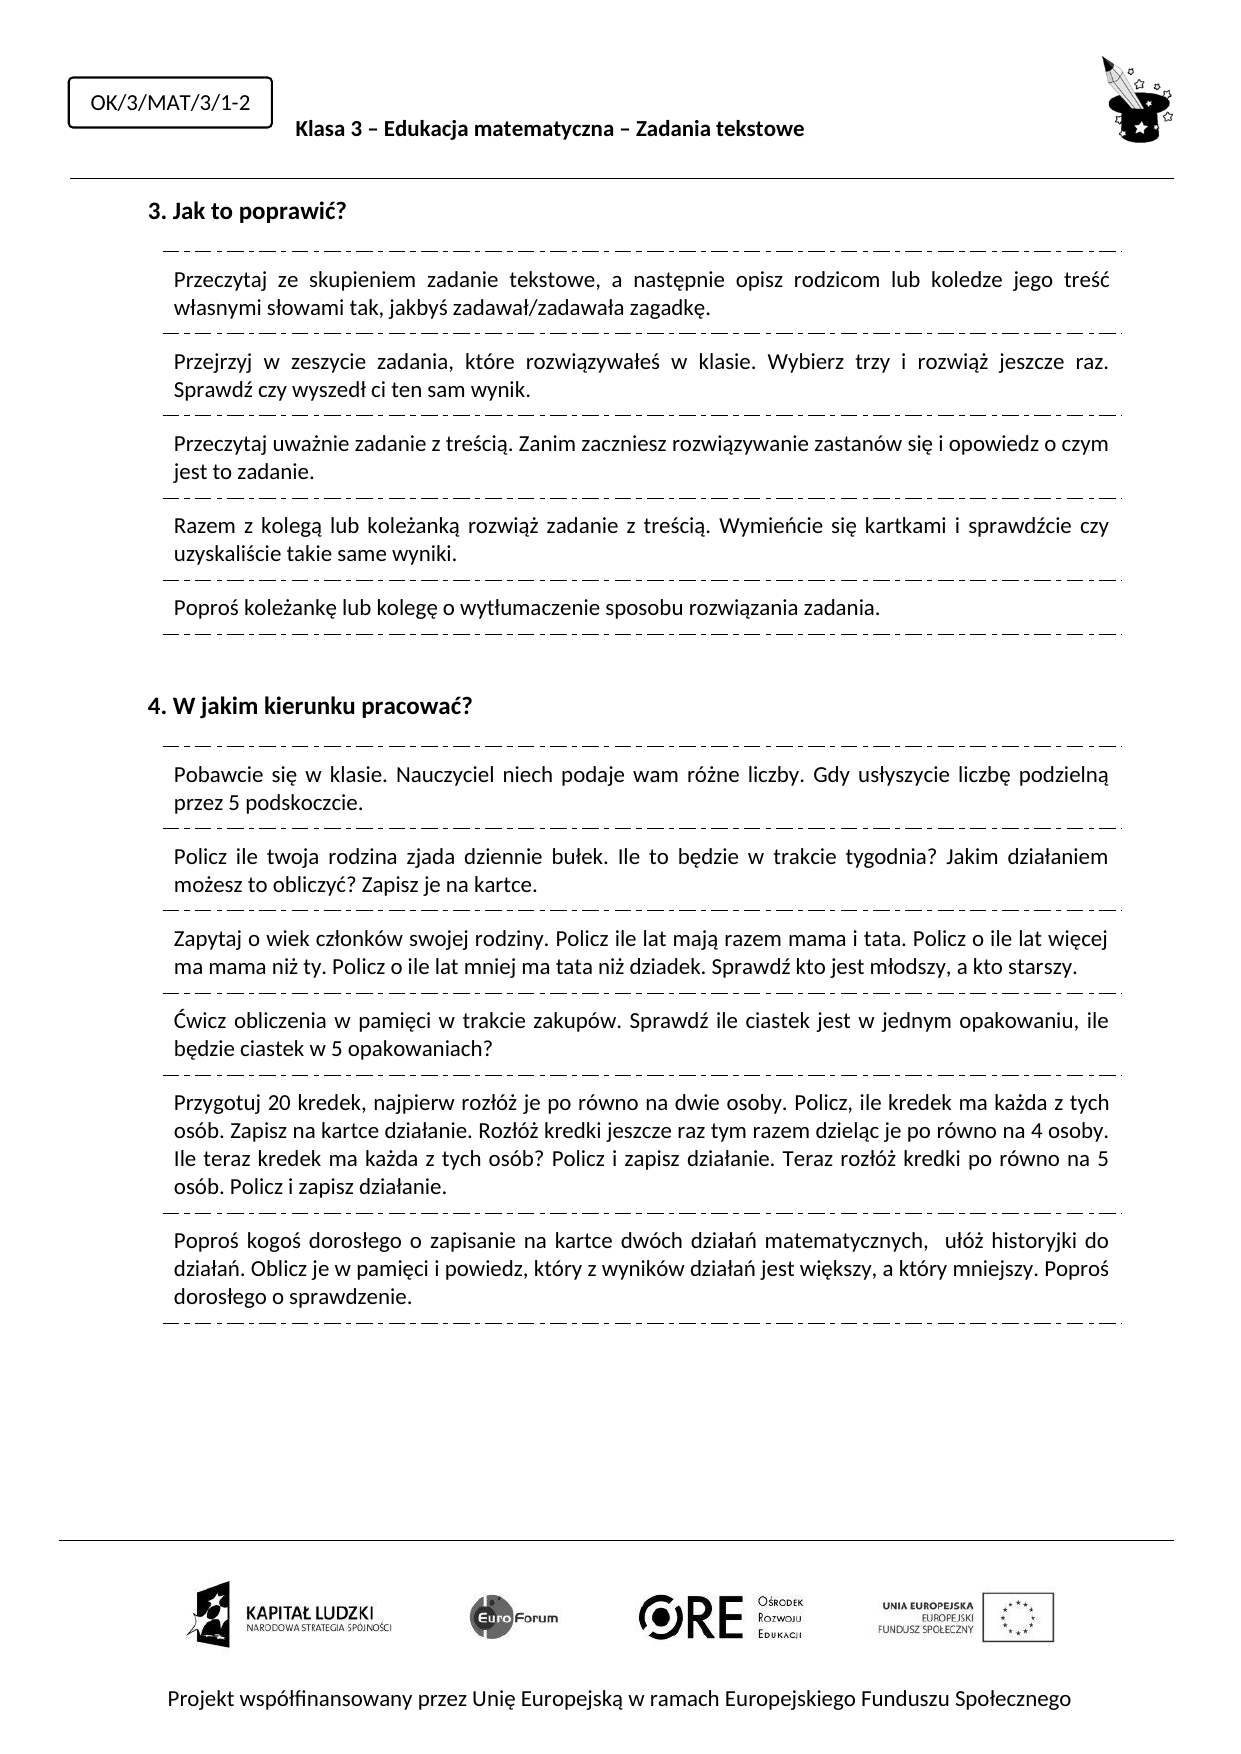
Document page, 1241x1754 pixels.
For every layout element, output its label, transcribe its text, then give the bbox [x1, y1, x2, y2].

table_cell Poproś kogoś dorosłego o zapisanie na kartce dwóch działań matematycznych, ułóż historyjki do działań. Oblicz je w pamięci i powiedz, który z wyników działań jest większy, a który mniejszy. Poproś dorosłego o sprawdzenie. [163, 1213, 1122, 1323]
table_cell Policz ile twoja rodzina zjada dziennie bułek. Ile to będzie w trakcie tygodnia? Jakim działaniem możesz to obliczyć? Zapisz je na kartce. [163, 828, 1122, 910]
table_cell Przygotuj 20 kredek, najpierw rozłóż je po równo na dwie osoby. Policz, ile kredek ma każda z tych osób. Zapisz na kartce działanie. Rozłóż kredki jeszcze raz tym razem dzieląc je po równo na 4 osoby. Ile teraz kredek ma każda z tych osób? Policz i zapisz działanie. Teraz rozłóż kredki po równo na 5 osób. Policz i zapisz działanie. [163, 1075, 1122, 1213]
table_cell Razem z kolegą lub koleżanką rozwiąż zadanie z treścią. Wymieńcie się kartkami i sprawdźcie czy uzyskaliście takie same wyniki. [163, 498, 1122, 579]
table_cell Przejrzyj w zeszycie zadania, które rozwiązywałeś w klasie. Wybierz trzy i rozwiąż jeszcze raz. Sprawdź czy wyszedł ci ten sam wynik. [163, 333, 1122, 415]
text 3. Jak to poprawić? [148, 195, 1093, 226]
table_cell Ćwicz obliczenia w pamięci w trakcie zakupów. Sprawdź ile ciastek jest w jednym opakowaniu, ile będzie ciastek w 5 opakowaniach? [163, 993, 1122, 1074]
table_cell Zapytaj o wiek członków swojej rodziny. Policz ile lat mają razem mama i tata. Policz o ile lat więcej ma mama niż ty. Policz o ile lat mniej ma tata niż dziadek. Sprawdź kto jest młodszy, a kto starszy. [163, 910, 1122, 992]
table_cell Poproś koleżankę lub kolegę o wytłumaczenie sposobu rozwiązania zadania. [163, 580, 1122, 633]
table_cell Przeczytaj uważnie zadanie z treścią. Zanim zaczniesz rozwiązywanie zastanów się i opowiedz o czym jest to zadanie. [163, 415, 1122, 497]
picture [1090, 53, 1183, 145]
text 4. W jakim kierunku pracować? [148, 690, 1093, 721]
picture [148, 1564, 1092, 1664]
table_header Pobawcie się w klasie. Nauczyciel niech podaje wam różne liczby. Gdy usłyszycie liczbę podzielną przez 5 podskoczcie. [163, 746, 1122, 828]
table_header Przeczytaj ze skupieniem zadanie tekstowe, a następnie opisz rodzicom lub koledze jego treść własnymi słowami tak, jakbyś zadawał/zadawała zagadkę. [163, 251, 1122, 333]
